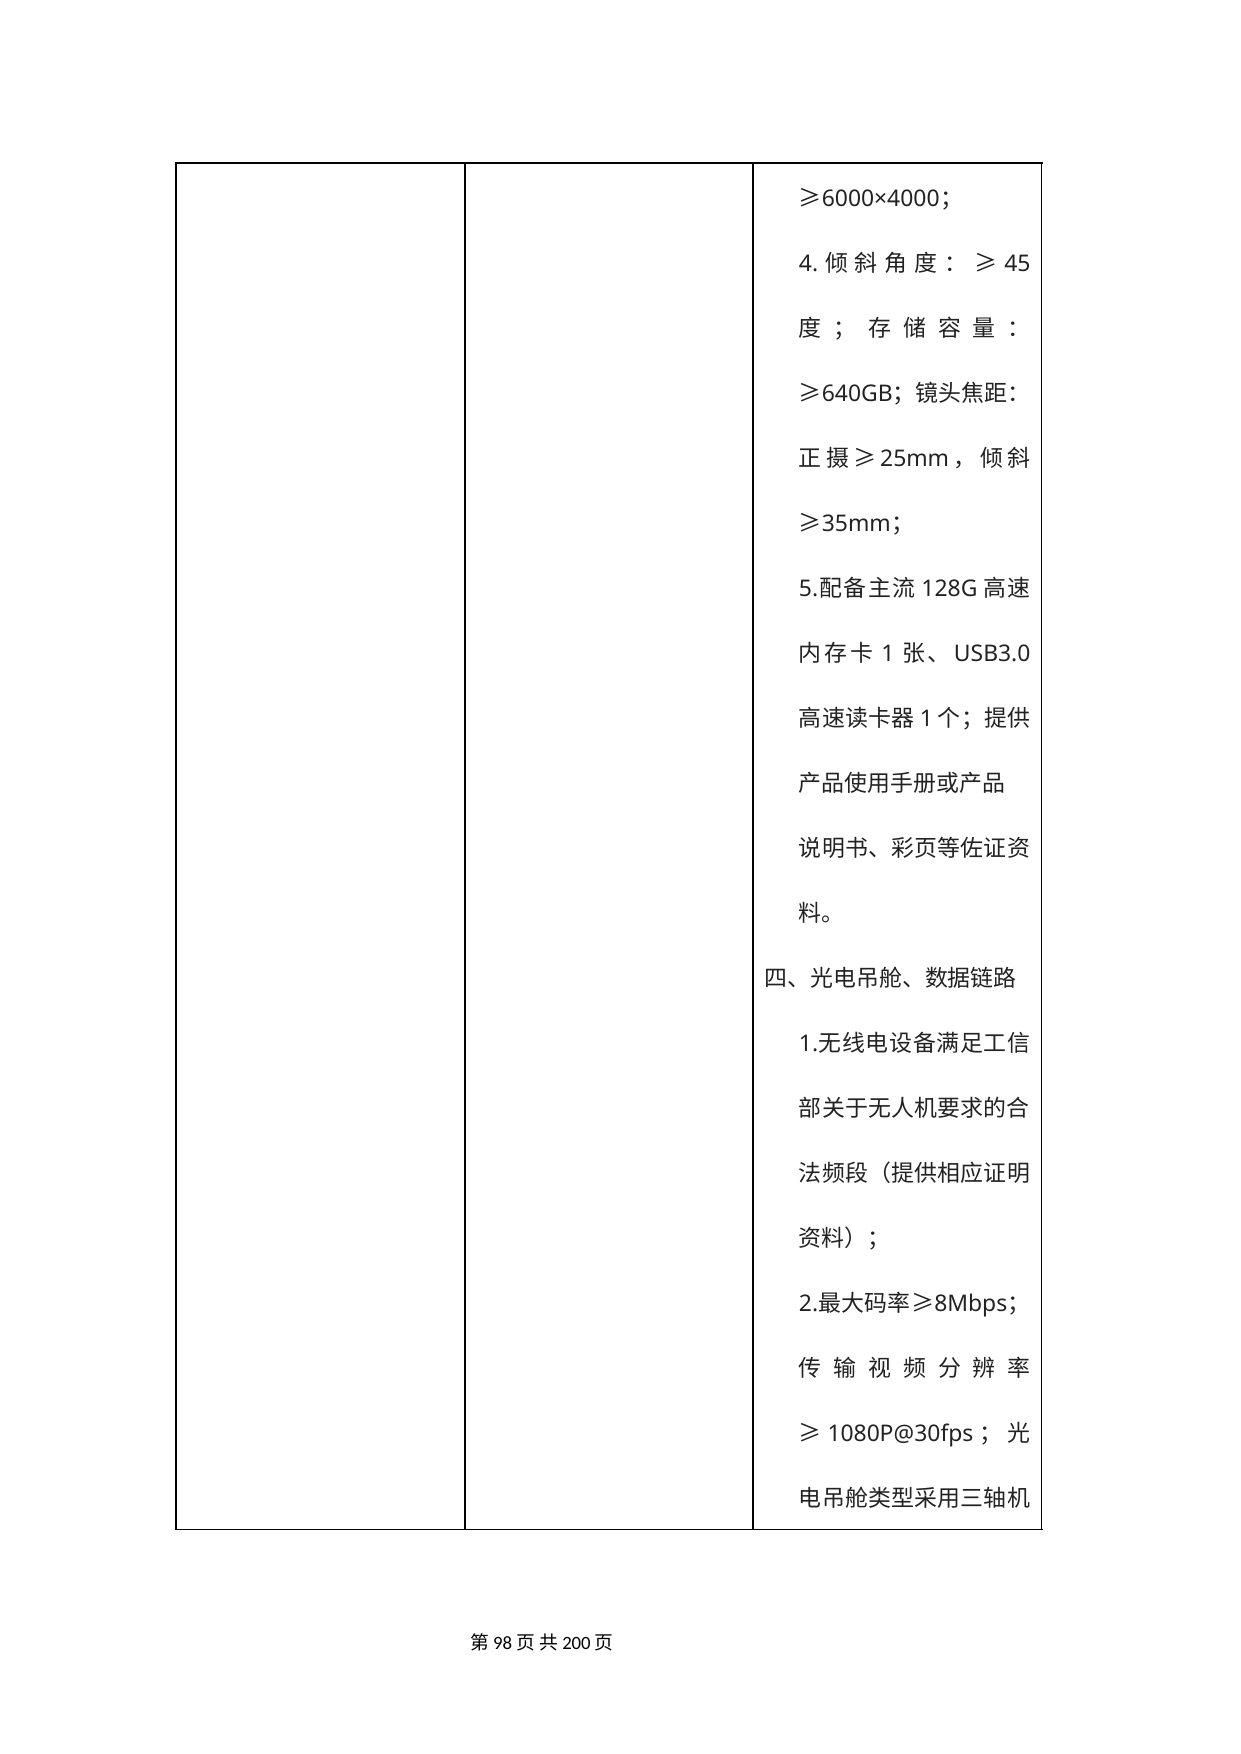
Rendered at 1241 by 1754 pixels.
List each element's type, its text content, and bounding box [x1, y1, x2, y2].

table_cell [466, 164, 752, 1528]
table_cell 1 [177, 164, 464, 1528]
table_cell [754, 164, 1041, 1528]
